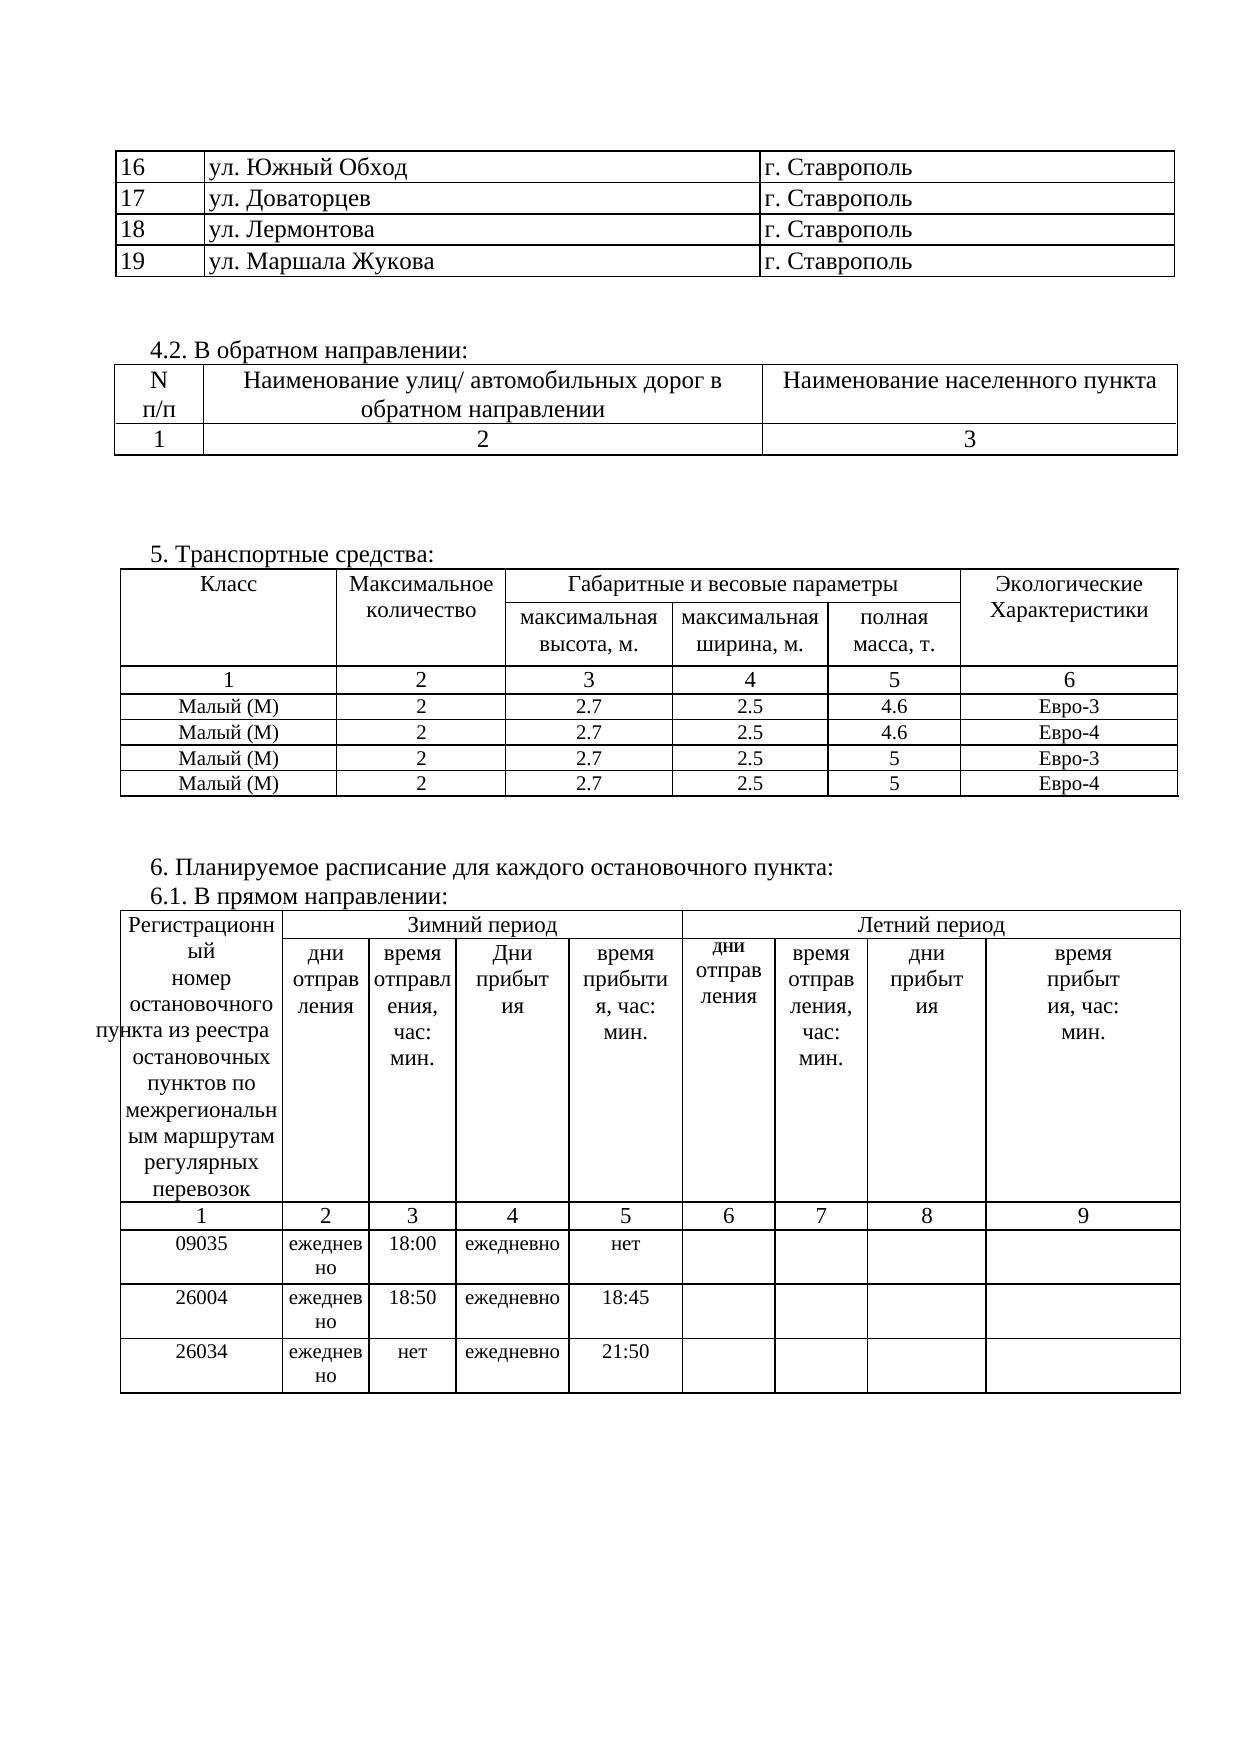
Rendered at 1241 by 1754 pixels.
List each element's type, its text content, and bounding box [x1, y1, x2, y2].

table_cell 3 [370, 1203, 455, 1229]
table_cell [683, 1339, 774, 1392]
table_cell 18 [117, 215, 204, 244]
table_cell 6 [961, 667, 1177, 693]
table_cell [987, 1285, 1180, 1338]
table_cell г. Ставрополь [761, 215, 1174, 244]
table_cell полная масса, т. [829, 603, 960, 665]
table_cell ул. Южный Обход [205, 152, 759, 181]
table_cell 6 [683, 1203, 774, 1229]
table_cell [868, 1285, 985, 1338]
table_cell г. Ставрополь [761, 183, 1174, 213]
table_cell 4.6 [829, 720, 960, 744]
table_cell 5 [570, 1203, 682, 1229]
table_cell 7 [776, 1203, 867, 1229]
table_cell ул. Доваторцев [205, 183, 759, 213]
table_cell ул. Маршала Жукова [205, 246, 759, 276]
table_cell ежедневно [283, 1285, 368, 1338]
table_cell Дни прибыт ия [457, 939, 568, 1201]
table_cell 26004 [121, 1285, 282, 1338]
table_cell 9 [987, 1203, 1180, 1229]
table_cell Малый (М) [121, 695, 336, 718]
table_cell 2.5 [673, 771, 827, 795]
table_cell максимальная высота, м. [506, 603, 672, 665]
table_cell ежедневно [457, 1285, 568, 1338]
table_header Летний период [683, 911, 1180, 937]
table_header Наименование населенного пункта [763, 365, 1177, 423]
table_cell [987, 1231, 1180, 1283]
table_cell 2 [204, 424, 762, 454]
table_cell [776, 1339, 867, 1392]
table_cell 2.7 [506, 695, 672, 718]
table_cell Малый (М) [121, 746, 336, 770]
table_header Зимний период [283, 911, 682, 937]
table_cell 2.5 [673, 695, 827, 718]
table_cell 2 [337, 771, 505, 795]
table_cell 4 [673, 667, 827, 693]
table_cell 4 [457, 1203, 568, 1229]
table_cell ул. Лермонтова [205, 215, 759, 244]
table_cell Малый (М) [121, 771, 336, 795]
table_cell время прибыт ия, час: мин. [987, 939, 1180, 1201]
table_cell 8 [868, 1203, 985, 1229]
table_cell максимальная ширина, м. [673, 603, 827, 665]
table_cell Евро-4 [961, 720, 1177, 744]
table_cell 09035 [121, 1231, 282, 1283]
table_cell 2.7 [506, 720, 672, 744]
table_cell Евро-3 [961, 746, 1177, 770]
table_cell 18:00 [370, 1231, 455, 1283]
table_cell [987, 1339, 1180, 1392]
table_cell [776, 1285, 867, 1338]
table_cell Евро-3 [961, 695, 1177, 718]
table_cell 2 [283, 1203, 368, 1229]
table_cell г. Ставрополь [761, 246, 1174, 276]
text 5. Транспортные средства: [150, 539, 1090, 568]
table_cell [868, 1339, 985, 1392]
table_cell время отправ ления, час: мин. [776, 939, 867, 1201]
table_cell ДНИ отправ ления [683, 939, 774, 1201]
table_header Максимальное количество [337, 570, 505, 665]
text 6. Планируемое расписание для каждого остановочного пункта: [150, 852, 1090, 881]
table_cell 18:45 [570, 1285, 682, 1338]
table_cell время отправл ения, час: мин. [370, 939, 455, 1201]
table_cell дни отправ ления [283, 939, 368, 1201]
table_cell 17 [117, 183, 204, 213]
table_cell 1 [121, 667, 336, 693]
table_cell [683, 1285, 774, 1338]
table_cell 2 [337, 695, 505, 718]
table_cell 19 [117, 246, 204, 276]
table_cell 5 [829, 667, 960, 693]
table_header Экологические Характеристики [961, 570, 1177, 665]
table_cell ежедневно [283, 1339, 368, 1392]
table_cell 2.7 [506, 746, 672, 770]
table_cell [683, 1231, 774, 1283]
table_cell 2 [337, 667, 505, 693]
table_cell 1 [121, 1203, 282, 1229]
table_cell 3 [506, 667, 672, 693]
table_cell нет [370, 1339, 455, 1392]
table_cell 2 [337, 720, 505, 744]
table_cell время прибыти я, час: мин. [570, 939, 682, 1201]
table_header N п/п [115, 365, 203, 423]
table_cell Евро-4 [961, 771, 1177, 795]
table_cell 2.7 [506, 771, 672, 795]
table_cell ежедневно [457, 1339, 568, 1392]
table_cell нет [570, 1231, 682, 1283]
text 6.1. В прямом направлении: [150, 881, 1090, 909]
table_cell ежедневно [457, 1231, 568, 1283]
table_cell [868, 1231, 985, 1283]
table_cell 2.5 [673, 720, 827, 744]
table_cell 3 [763, 423, 1177, 454]
table_cell 2 [337, 746, 505, 770]
table_header Наименование улиц/ автомобильных дорог в обратном направлении [204, 365, 762, 423]
table_header Габаритные и весовые параметры [506, 570, 960, 602]
table_cell 16 [117, 152, 204, 181]
table_cell ежедневно [283, 1231, 368, 1283]
table_cell 1 [115, 424, 203, 454]
table_header Класс [121, 570, 336, 665]
text 4.2. В обратном направлении: [150, 335, 1090, 364]
table_cell 21:50 [570, 1339, 682, 1392]
table_cell г. Ставрополь [761, 152, 1174, 181]
table_cell дни прибыт ия [868, 939, 985, 1201]
table_cell 5 [829, 771, 960, 795]
table_cell 4.6 [829, 695, 960, 718]
table_cell 5 [829, 746, 960, 770]
table_cell [776, 1231, 867, 1283]
table_cell 18:50 [370, 1285, 455, 1338]
table_cell 2.5 [673, 746, 827, 770]
table_cell 26034 [121, 1339, 282, 1392]
table_header Регистрационный номер остановочного пункта из реестра остановочных пунктов по межрегиональным маршрутам регулярных перевозок [121, 911, 282, 1201]
table_cell Малый (М) [121, 720, 336, 744]
